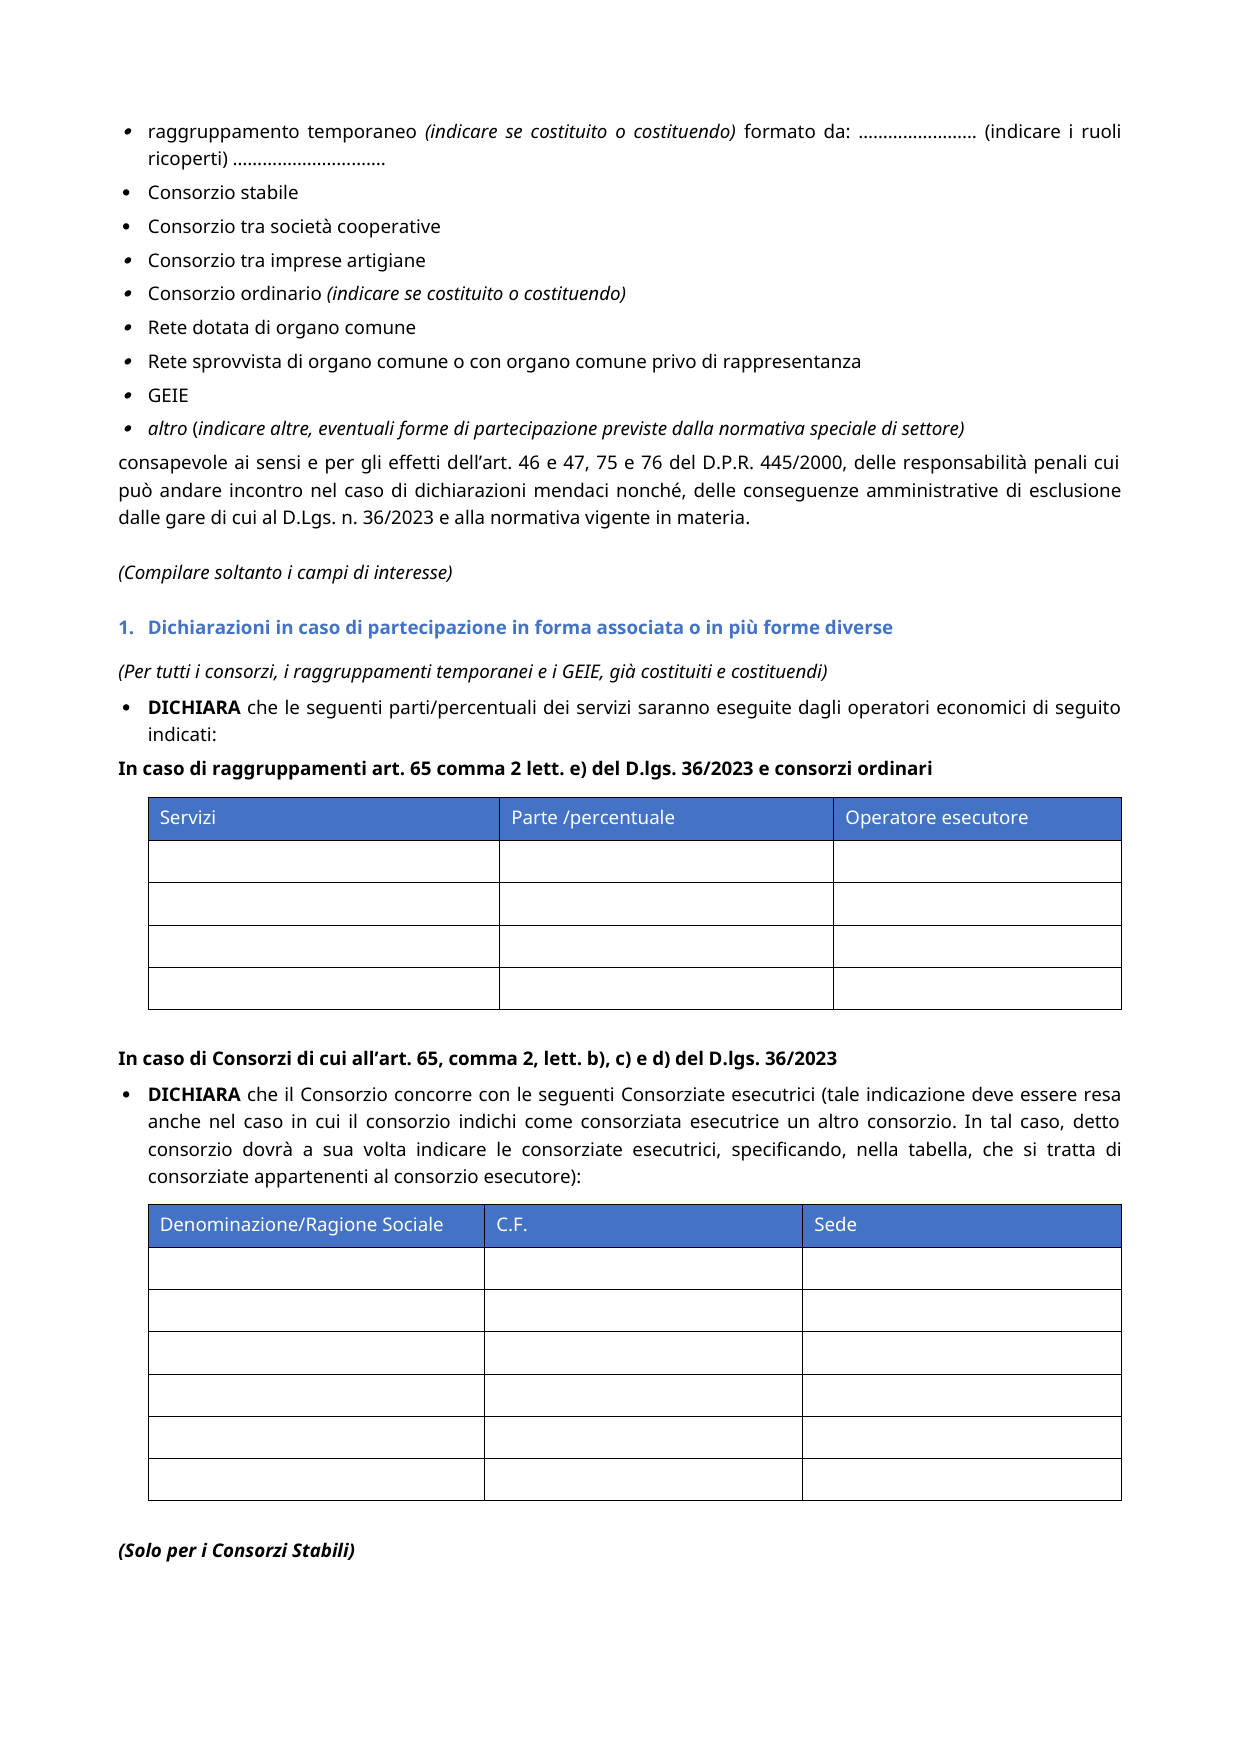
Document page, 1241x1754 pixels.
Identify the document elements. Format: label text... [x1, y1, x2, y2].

list Dichiarazioni in caso di partecipazione in forma associata o in più forme diverse [118, 614, 1122, 640]
table_header C.F. [485, 1205, 802, 1247]
table_cell [149, 1290, 484, 1331]
table_cell [803, 1332, 1121, 1373]
list GEIE [123, 382, 1122, 407]
table_cell [834, 968, 1121, 1009]
text (Per tutti i consorzi, i raggruppamenti temporanei e i GEIE, già costituiti e costituendi) [118, 658, 1122, 684]
table_header Servizi [149, 798, 499, 840]
table_cell [149, 883, 499, 924]
table_cell [500, 926, 833, 967]
text In caso di raggruppamenti art. 65 comma 2 lett. e) del D.lgs. 36/2023 e consorzi ordinari [118, 755, 1122, 781]
table_cell [803, 1290, 1121, 1331]
text (Compilare soltanto i campi di interesse) [118, 559, 1122, 585]
table_cell [485, 1459, 802, 1500]
list raggruppamento temporaneo (indicare se costituito o costituendo) formato da: …………………… (indicare i ruoli ricoperti) …………………………. [123, 118, 1122, 171]
table_cell [485, 1332, 802, 1373]
table_cell [500, 968, 833, 1009]
table_cell [149, 1375, 484, 1416]
table_cell [500, 841, 833, 882]
table_header Operatore esecutore [834, 798, 1121, 840]
table_header Sede [803, 1205, 1121, 1247]
list Rete dotata di organo comune [123, 314, 1122, 340]
text (Solo per i Consorzi Stabili) [118, 1537, 1122, 1562]
table_cell [803, 1375, 1121, 1416]
list Rete sprovvista di organo comune o con organo comune privo di rappresentanza [123, 348, 1122, 374]
list DICHIARA che il Consorzio concorre con le seguenti Consorziate esecutrici (tale indicazione deve essere resa anche nel caso in cui il consorzio indichi come consorziata esecutrice un altro consorzio. In tal caso, detto consorzio dovrà a sua volta indicare le consorziate esecutrici, specificando, nella tabella, che si tratta di consorziate appartenenti al consorzio esecutore): [123, 1081, 1122, 1189]
table_cell [834, 883, 1121, 924]
table_cell [149, 1248, 484, 1289]
list Consorzio stabile [123, 179, 1122, 205]
table_cell [485, 1248, 802, 1289]
table_cell [485, 1417, 802, 1458]
table_cell [500, 883, 833, 924]
text In caso di Consorzi di cui all’art. 65, comma 2, lett. b), c) e d) del D.lgs. 36/2023 [118, 1046, 1122, 1071]
table_cell [834, 926, 1121, 967]
table_cell [485, 1290, 802, 1331]
table_cell [803, 1248, 1121, 1289]
list Consorzio ordinario (indicare se costituito o costituendo) [123, 281, 1122, 306]
table_header Parte /percentuale [500, 798, 833, 840]
table_cell [485, 1375, 802, 1416]
table_cell [149, 1459, 484, 1500]
table_cell [149, 1417, 484, 1458]
table_cell [149, 968, 499, 1009]
table_cell [834, 841, 1121, 882]
list Consorzio tra società cooperative [123, 213, 1122, 239]
table_header Denominazione/Ragione Sociale [149, 1205, 484, 1247]
table_cell [803, 1417, 1121, 1458]
text consapevole ai sensi e per gli effetti dell’art. 46 e 47, 75 e 76 del D.P.R. 445/2000, delle responsabilità penali cui può andare incontro nel caso di dichiarazioni mendaci nonché, delle conseguenze amministrative di esclusione dalle gare di cui al D.Lgs. n. 36/2023 e alla normativa vigente in materia. [118, 449, 1122, 530]
table_cell [803, 1459, 1121, 1500]
table_cell [149, 926, 499, 967]
table_cell [149, 841, 499, 882]
list altro (indicare altre, eventuali forme di partecipazione previste dalla normativa speciale di settore) [123, 416, 1122, 441]
table_cell [149, 1332, 484, 1373]
list Consorzio tra imprese artigiane [123, 247, 1122, 272]
list DICHIARA che le seguenti parti/percentuali dei servizi saranno eseguite dagli operatori economici di seguito indicati: [123, 694, 1122, 747]
